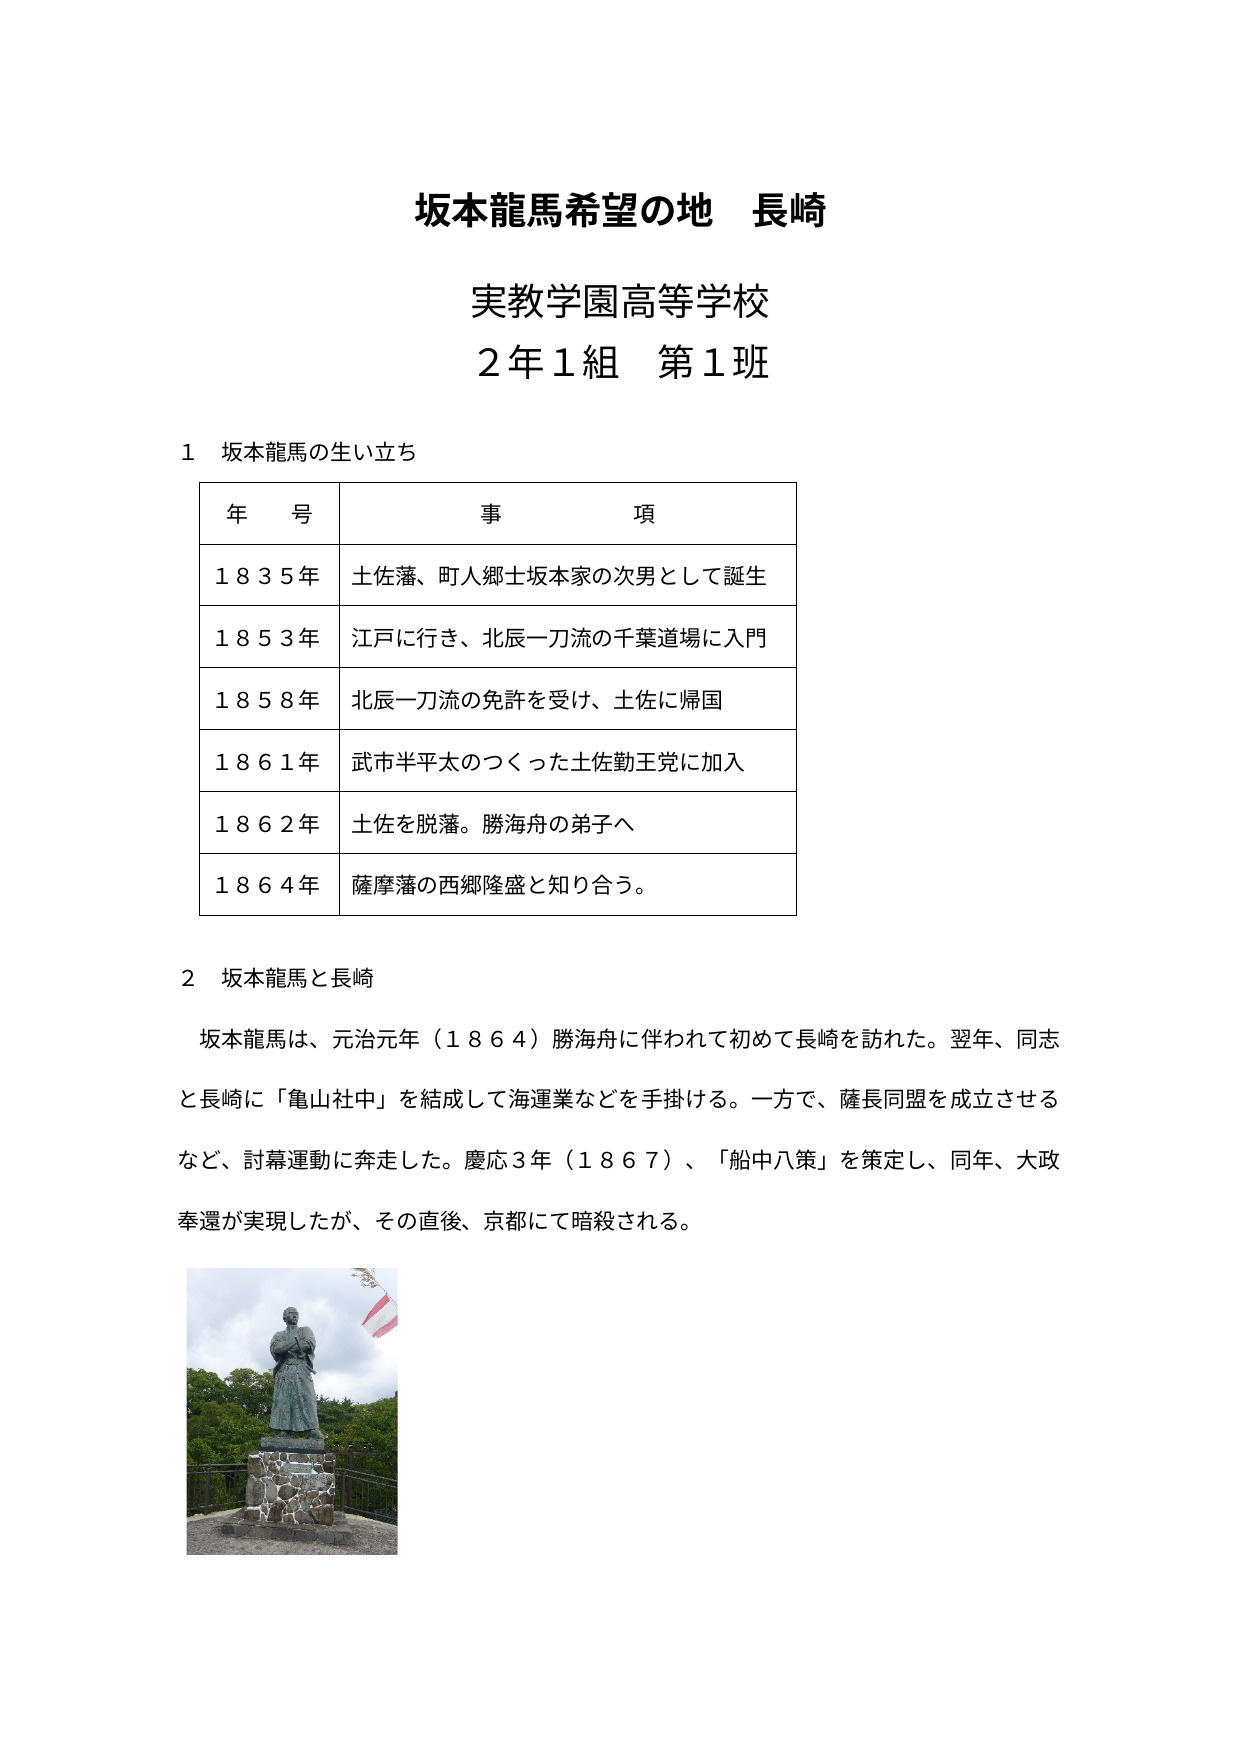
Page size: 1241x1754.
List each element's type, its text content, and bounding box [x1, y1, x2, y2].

table_cell １８５８年 [200, 668, 339, 729]
picture [185, 1268, 398, 1553]
text ２ 坂本龍馬と長崎 [177, 946, 1063, 1007]
table_cell 江戸に行き、北辰一刀流の千葉道場に入門 [340, 606, 796, 667]
table_cell １８６４年 [200, 854, 339, 915]
text 坂本龍馬は、元治元年（１８６４）勝海舟に伴われて初めて長崎を訪れた。翌年、同志と長崎に「亀山社中」を結成して海運業などを手掛ける。一方で、薩長同盟を成立させるなど、討幕運動に奔走した。慶応３年（１８６７）、「船中八策」を策定し、同年、大政奉還が実現したが、その直後、京都にて暗殺される。 [177, 1007, 1063, 1250]
table_cell 土佐を脱藩。勝海舟の弟子へ [340, 792, 796, 853]
table_cell 土佐藩、町人郷士坂本家の次男として誕生 [340, 545, 796, 605]
text 坂本龍馬希望の地 長崎 [177, 177, 1063, 238]
table_cell 薩摩藩の西郷隆盛と知り合う。 [340, 854, 796, 915]
table_cell １８３５年 [200, 545, 339, 605]
text 実教学園高等学校 [177, 269, 1063, 329]
table_header 年 号 [200, 483, 339, 543]
text １ 坂本龍馬の生い立ち [177, 421, 1063, 482]
table_header 事 項 [340, 483, 796, 543]
table_cell １８６１年 [200, 730, 339, 791]
table_cell １８６２年 [200, 792, 339, 853]
text ２年１組 第１班 [177, 329, 1063, 390]
table_cell 武市半平太のつくった土佐勤王党に加入 [340, 730, 796, 791]
table_cell １８５３年 [200, 606, 339, 667]
table_cell 北辰一刀流の免許を受け、土佐に帰国 [340, 668, 796, 729]
